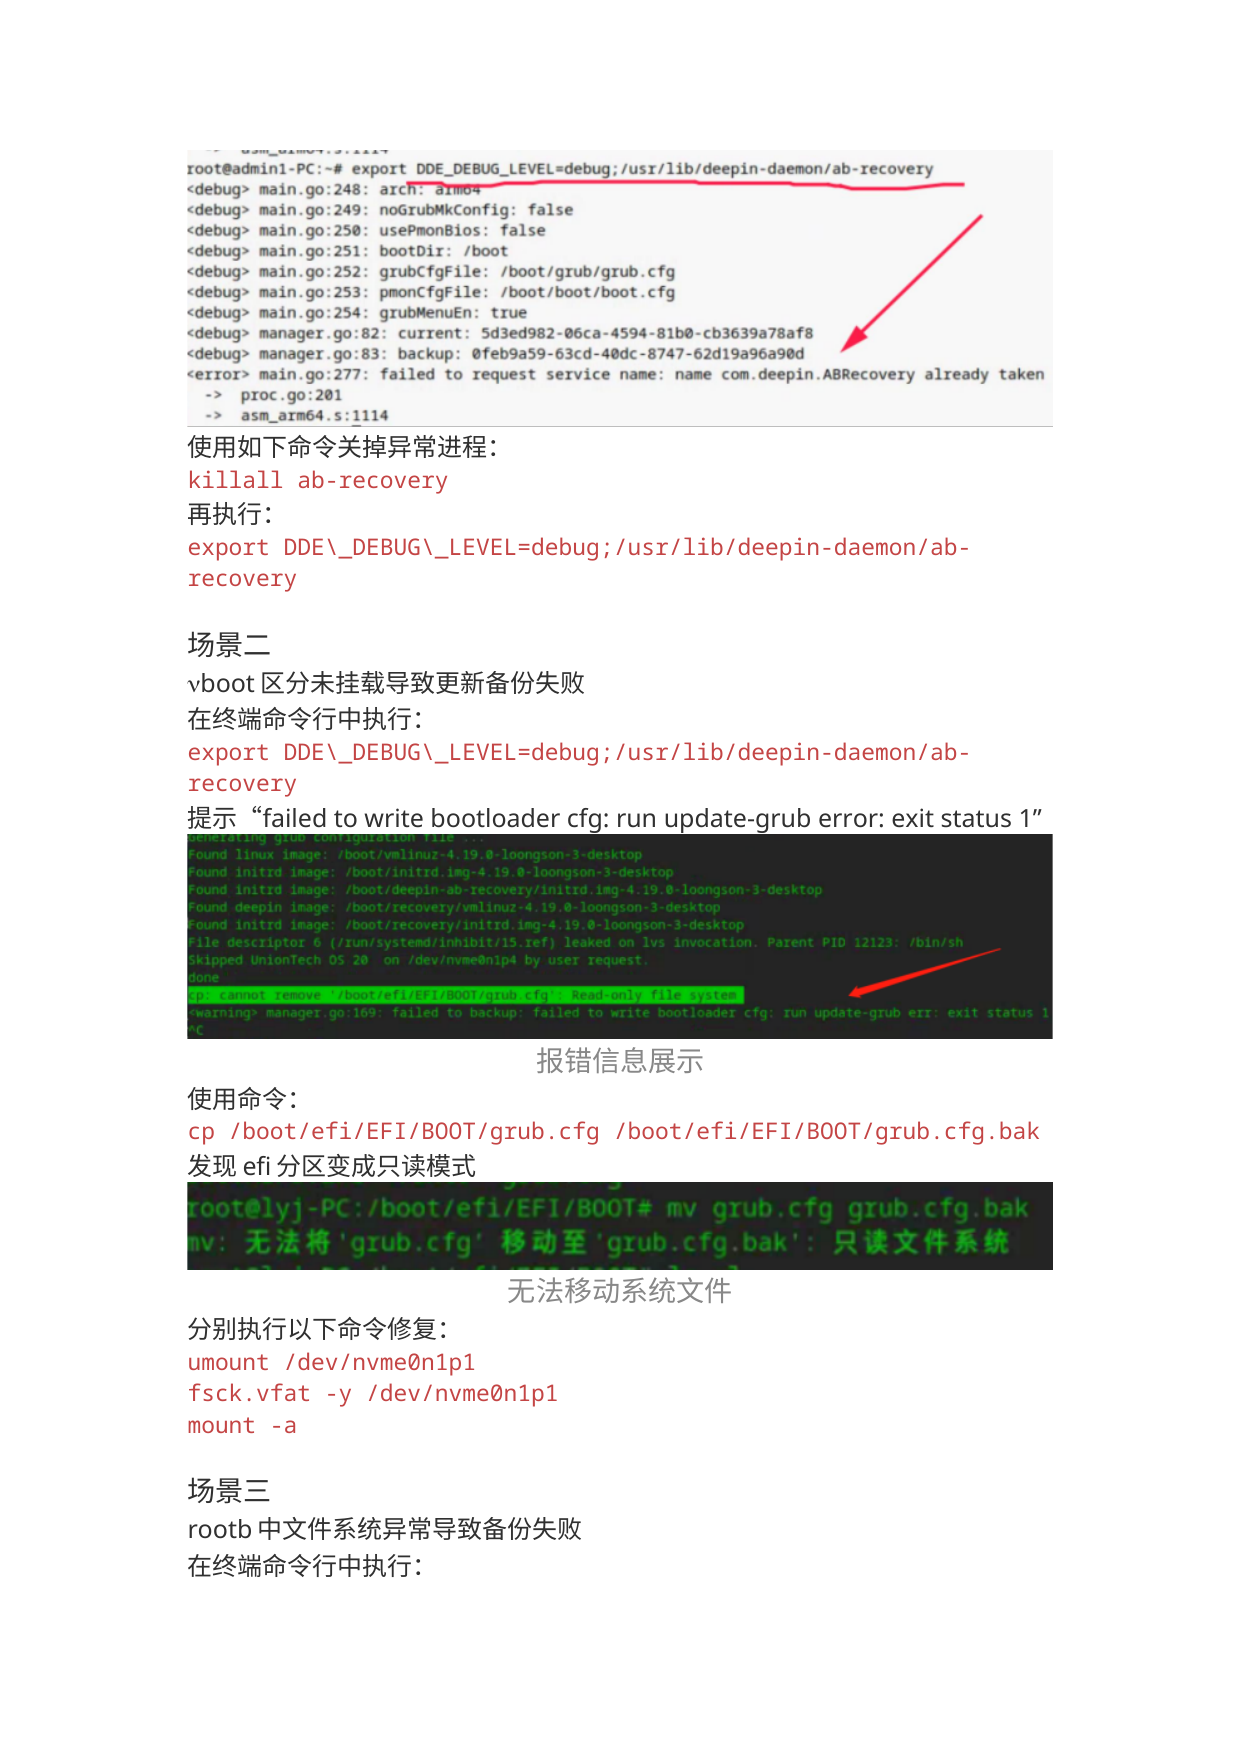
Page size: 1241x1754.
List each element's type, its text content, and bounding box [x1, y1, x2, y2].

text 使用命令： [187, 1079, 1053, 1115]
text umount /dev/nvme0n1p1 [187, 1346, 1053, 1377]
text boot区分未挂载导致更新备份失败 [187, 663, 1053, 700]
text fsck.vfat -y /dev/nvme0n1p1 [187, 1377, 1053, 1409]
picture [187, 1182, 1053, 1270]
text 场景三 [187, 1469, 1053, 1510]
text 在终端命令行中执行： [187, 700, 1053, 736]
text 场景二 [187, 623, 1053, 663]
picture [187, 150, 1053, 428]
text 提示“failed to write bootloader cfg: run update-grub error: exit status 1” [187, 798, 1053, 834]
text export DDE\_DEBUG\_LEVEL=debug;/usr/lib/deepin-daemon/ab-recovery [187, 736, 1053, 798]
text 报错信息展示 [187, 1039, 1053, 1079]
text 无法移动系统文件 [187, 1270, 1053, 1310]
text 发现efi分区变成只读模式 [187, 1147, 1053, 1182]
picture [187, 834, 1053, 1039]
text 在终端命令行中执行： [187, 1546, 1053, 1582]
text 再执行： [187, 495, 1053, 531]
text killall ab-recovery [187, 464, 1053, 495]
text mount -a [187, 1409, 1053, 1440]
text 使用如下命令关掉异常进程： [187, 428, 1053, 464]
text cp /boot/efi/EFI/BOOT/grub.cfg /boot/efi/EFI/BOOT/grub.cfg.bak [187, 1115, 1053, 1147]
text 分别执行以下命令修复： [187, 1310, 1053, 1346]
text export DDE\_DEBUG\_LEVEL=debug;/usr/lib/deepin-daemon/ab-recovery [187, 531, 1053, 594]
text rootb中文件系统异常导致备份失败 [187, 1510, 1053, 1546]
